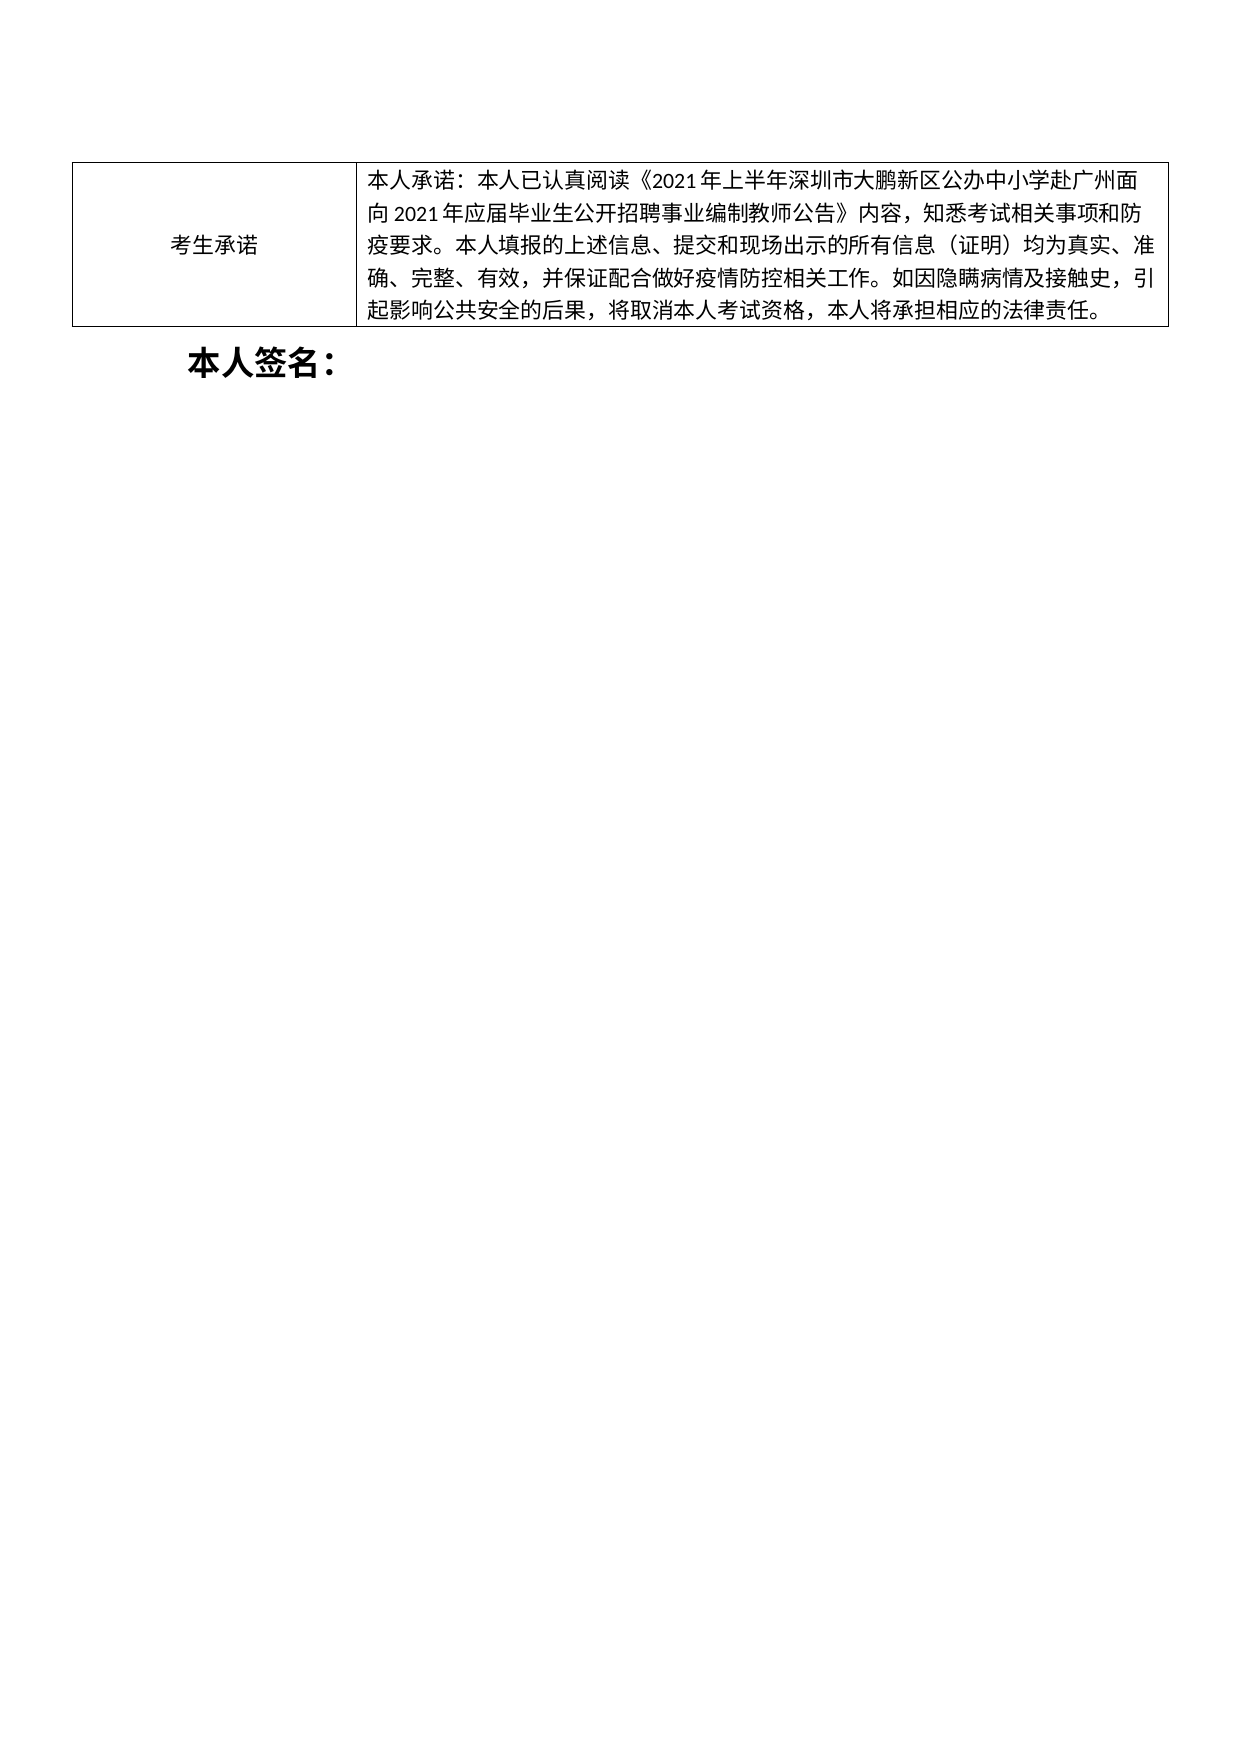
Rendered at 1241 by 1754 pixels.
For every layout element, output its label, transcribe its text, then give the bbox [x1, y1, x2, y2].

text 本人签名： [187, 327, 1053, 387]
table_cell 本人承诺：本人已认真阅读《2021年上半年深圳市大鹏新区公办中小学赴广州面向2021年应届毕业生公开招聘事业编制教师公告》内容，知悉考试相关事项和防疫要求。本人填报的上述信息、提交和现场出示的所有信息（证明）均为真实、准确、完整、有效，并保证配合做好疫情防控相关工作。如因隐瞒病情及接触史，引起影响公共安全的后果，将取消本人考试资格，本人将承担相应的法律责任。 [357, 163, 1168, 326]
table_cell 考生承诺 [73, 163, 356, 326]
